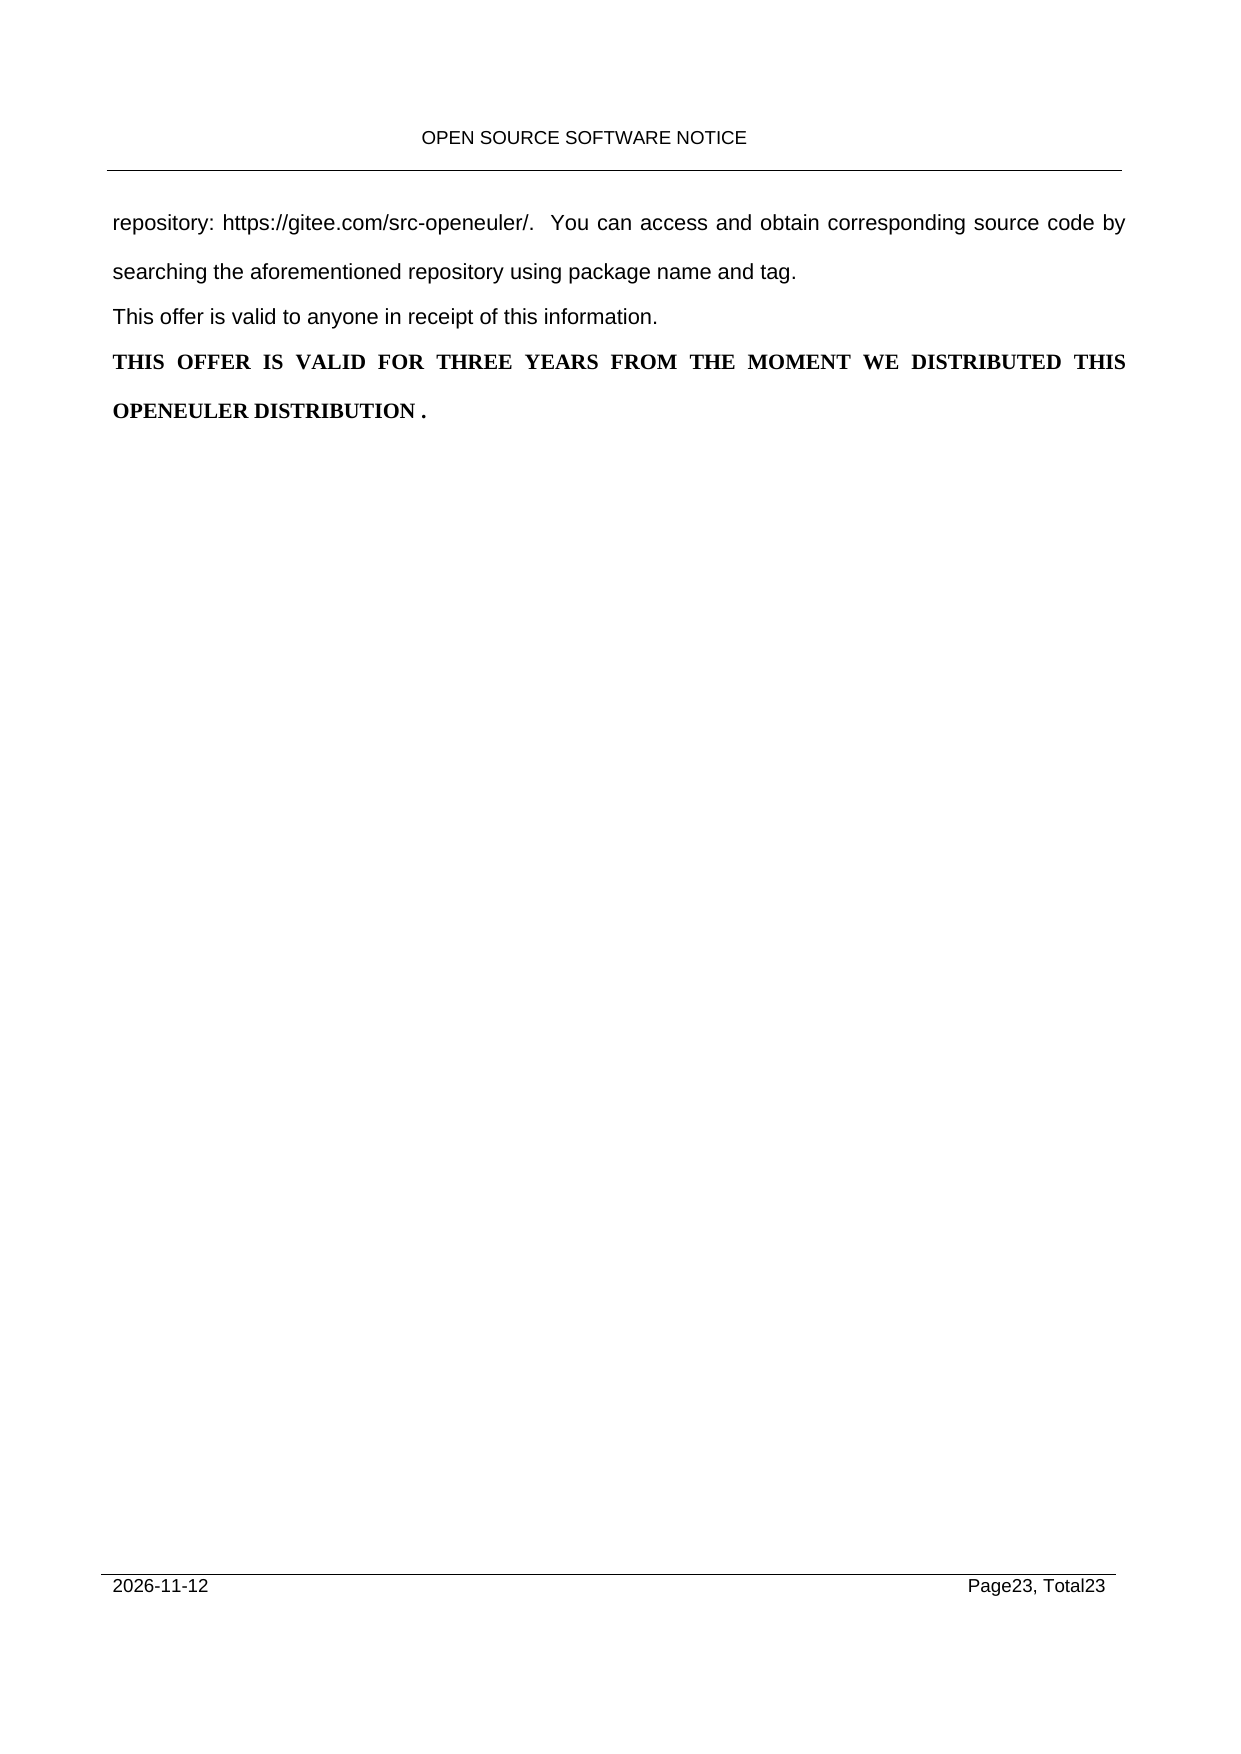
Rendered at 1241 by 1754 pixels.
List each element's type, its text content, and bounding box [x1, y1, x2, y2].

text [112, 206, 1128, 288]
text THIS OFFER IS VALID FOR THREE YEARS FROM THE MOMENT WE DISTRIBUTED THIS OPENEULER DISTRIBUTION . [112, 345, 1128, 427]
text This offer is valid to anyone in receipt of this information. [112, 300, 1128, 333]
